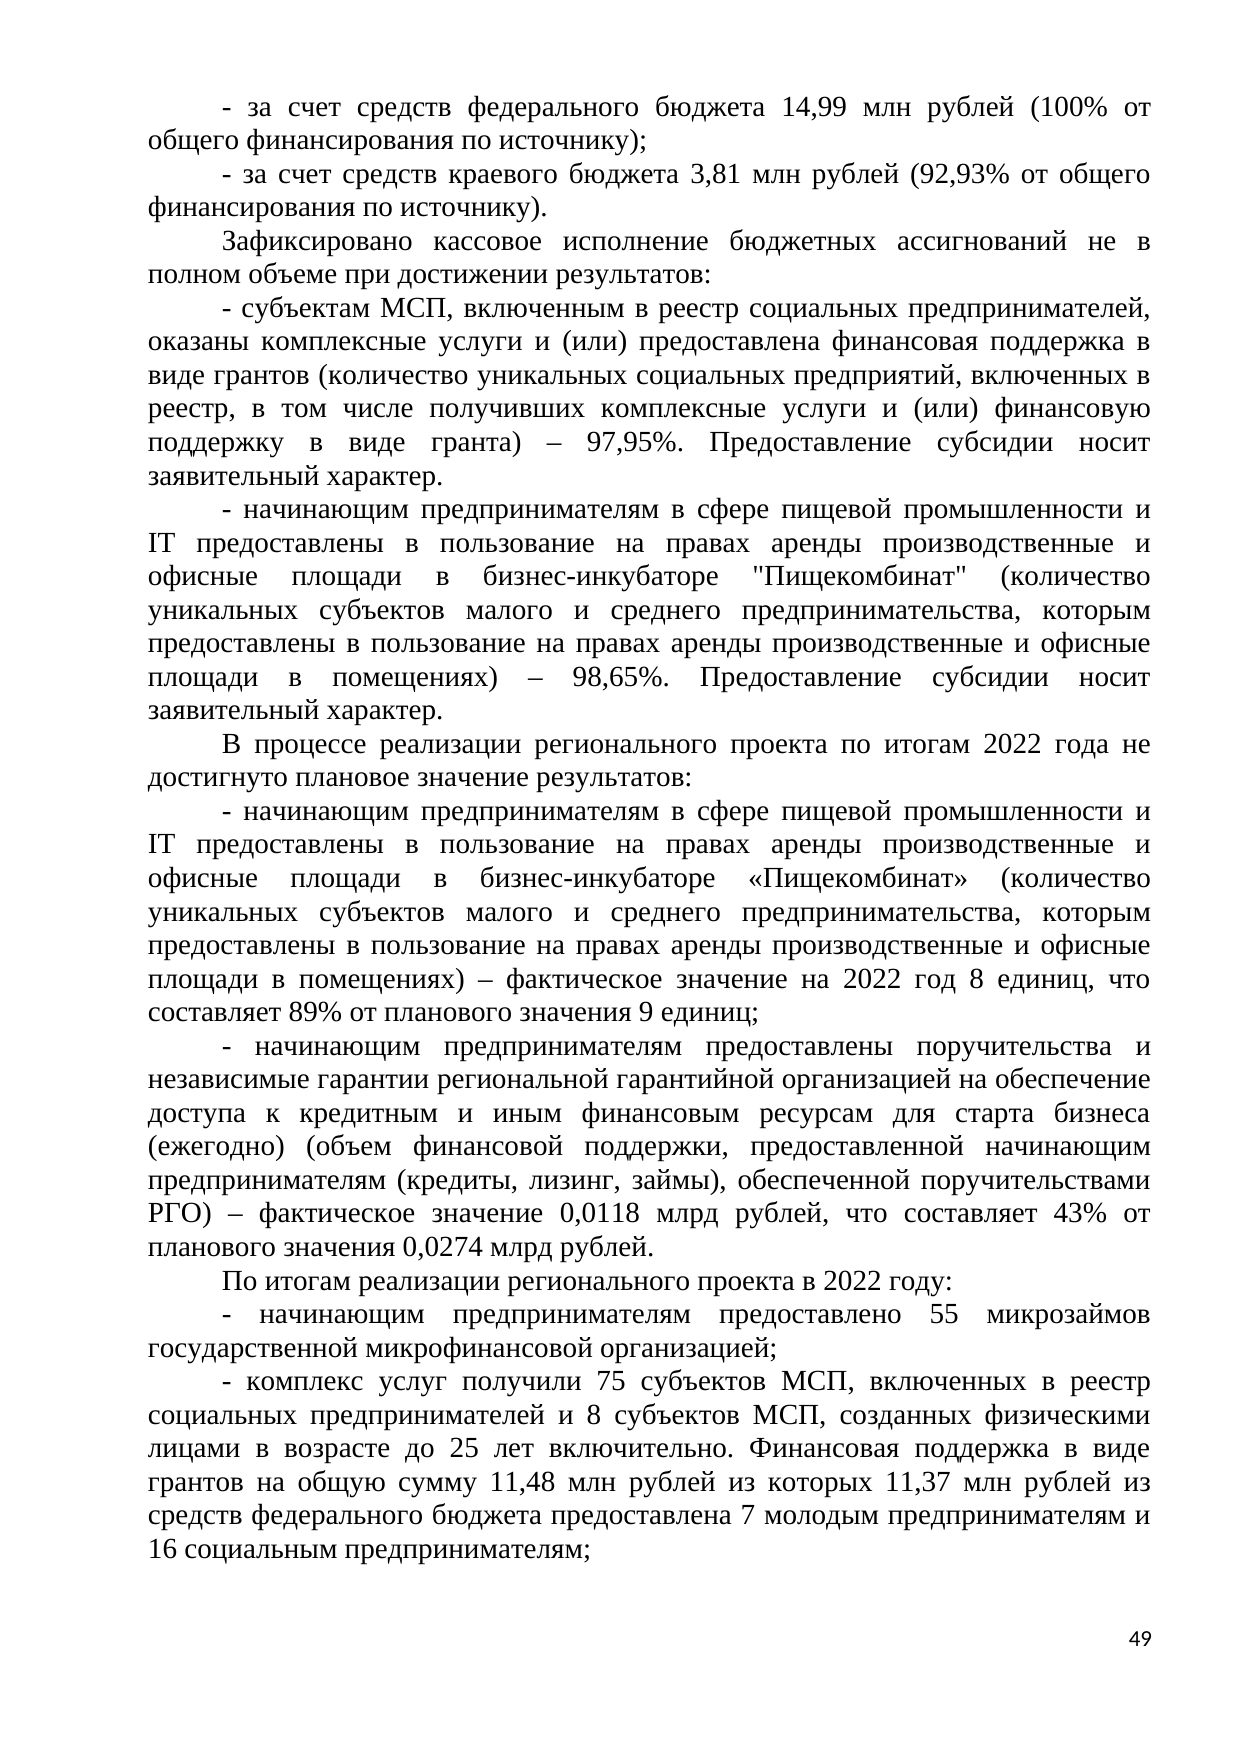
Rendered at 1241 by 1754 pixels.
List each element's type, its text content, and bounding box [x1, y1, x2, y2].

text - за счет средств краевого бюджета 3,81 млн рублей (92,93% от общего финансирования по источнику). [148, 156, 1152, 223]
text Зафиксировано кассовое исполнение бюджетных ассигнований не в полном объеме при достижении результатов: [148, 223, 1152, 290]
text - комплекс услуг получили 75 субъектов МСП, включенных в реестр социальных предпринимателей и 8 субъектов МСП, созданных физическими лицами в возрасте до 25 лет включительно. Финансовая поддержка в виде грантов на общую сумму 11,48 млн рублей из которых 11,37 млн рублей из средств федерального бюджета предоставлена 7 молодым предпринимателям и 16 социальным предпринимателям; [148, 1363, 1152, 1564]
text По итогам реализации регионального проекта в 2022 году: [148, 1263, 1152, 1296]
text - начинающим предпринимателям предоставлено 55 микрозаймов государственной микрофинансовой организацией; [148, 1296, 1152, 1363]
text В процессе реализации регионального проекта по итогам 2022 года не достигнуто плановое значение результатов: [148, 726, 1152, 793]
text - субъектам МСП, включенным в реестр социальных предпринимателей, оказаны комплексные услуги и (или) предоставлена финансовая поддержка в виде грантов (количество уникальных социальных предприятий, включенных в реестр, в том числе получивших комплексные услуги и (или) финансовую поддержку в виде гранта) – 97,95%. Предоставление субсидии носит заявительный характер. [148, 290, 1152, 491]
text - начинающим предпринимателям в сфере пищевой промышленности и IT предоставлены в пользование на правах аренды производственные и офисные площади в бизнес-инкубаторе «Пищекомбинат» (количество уникальных субъектов малого и среднего предпринимательства, которым предоставлены в пользование на правах аренды производственные и офисные площади в помещениях) – фактическое значение на 2022 год 8 единиц, что составляет 89% от планового значения 9 единиц; [148, 793, 1152, 1028]
text - начинающим предпринимателям в сфере пищевой промышленности и IT предоставлены в пользование на правах аренды производственные и офисные площади в бизнес-инкубаторе "Пищекомбинат" (количество уникальных субъектов малого и среднего предпринимательства, которым предоставлены в пользование на правах аренды производственные и офисные площади в помещениях) – 98,65%. Предоставление субсидии носит заявительный характер. [148, 491, 1152, 726]
text - за счет средств федерального бюджета 14,99 млн рублей (100% от общего финансирования по источнику); [148, 89, 1152, 156]
text - начинающим предпринимателям предоставлены поручительства и независимые гарантии региональной гарантийной организацией на обеспечение доступа к кредитным и иным финансовым ресурсам для старта бизнеса (ежегодно) (объем финансовой поддержки, предоставленной начинающим предпринимателям (кредиты, лизинг, займы), обеспеченной поручительствами РГО) – фактическое значение 0,0118 млрд рублей, что составляет 43% от планового значения 0,0274 млрд рублей. [148, 1028, 1152, 1263]
